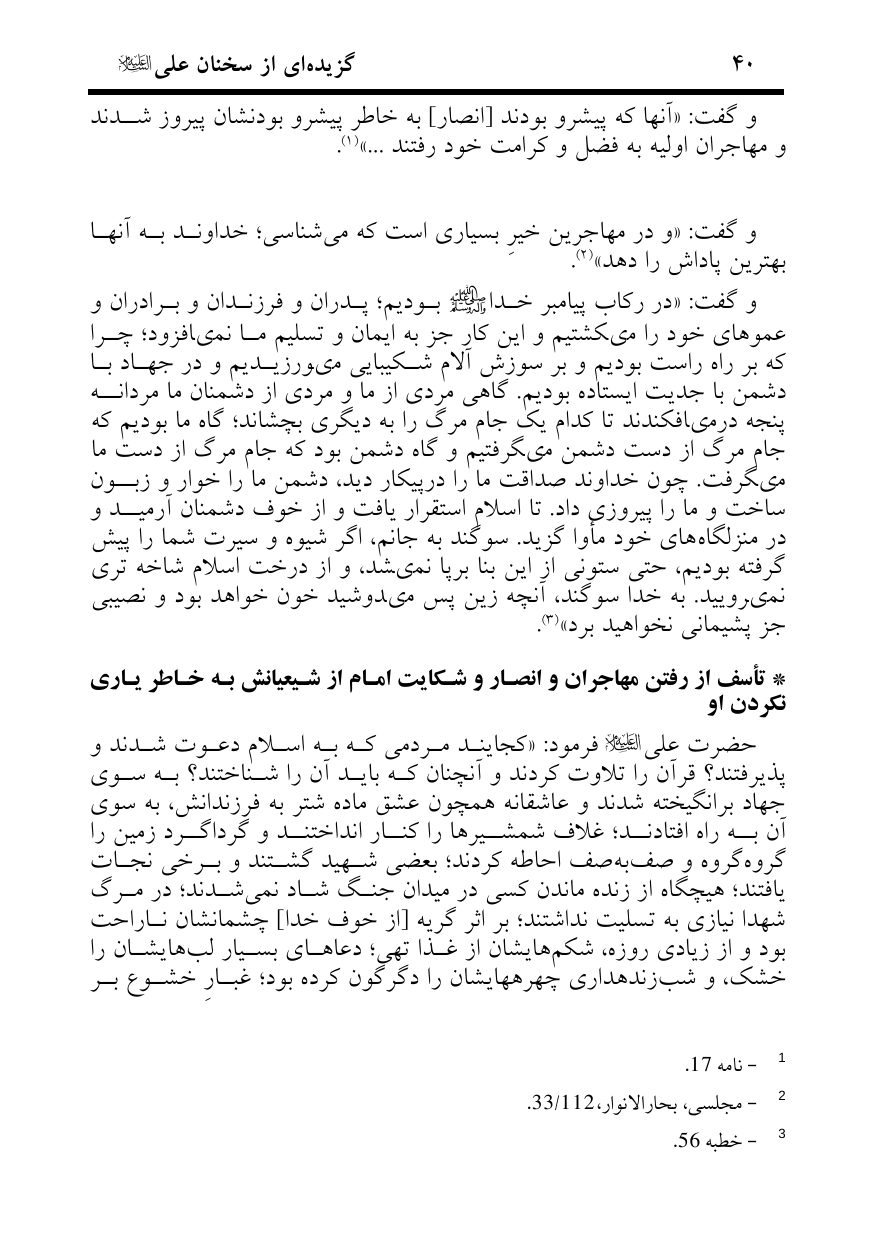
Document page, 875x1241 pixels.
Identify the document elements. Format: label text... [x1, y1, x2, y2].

text و گفت: «و در مهاجرین خیرِ بسیاری است که می‌شناسی؛ خداوند به آنها بهترين پاداش را دهد»(). [89, 221, 785, 279]
text و گفت: «آنها که پیشرو بودند [انصار] به خاطر پیشرو بودنشان پیروز شدند و مهاجران اولیه به فضل و کرامت خود رفتند ...»(). [89, 106, 785, 165]
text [89, 725, 785, 996]
text * تأسف از رفتن مهاجران و انصار و شکایت امام از شیعیانش به خاطر یاری نکردن او [89, 668, 785, 718]
text و گفت: «در ركاب پيامبر خداص بوديم؛ پدران و فرزندان و برادران و عموهاى خود را مى‏كشتيم و اين کار جز به ايمان و تسليم ما نمى‏افزود؛ چرا كه بر راه راست ‏بوديم و بر سوزش آلام شكيبايى مى‏ورزيديم و در جهاد با دشمن با جدیت ايستاده ‏بوديم. گاهی مردى از ما و مردى از دشمنان ما مردانه پنجه درمى‏افكندند تا كدام يك جام مرگ‏ را به ديگرى بچشاند؛ گاه ما بوديم كه جام مرگ از دست دشمن مى‏گرفتيم و گاه دشمن بود كه جام مرگ از دست ما مى‏گرفت. چون خداوند صداقت ما را درپيكار ديد، دشمن ما را خوار و زبون ساخت و ما را پيروزى داد. تا اسلام استقرار يافت و از خوف دشمنان آرميد و در منزلگاه‌هاى خود مأوا گزيد. سوگند به جانم، اگر شيوه و سيرت شما را پيش گرفته بوديم، حتى ستونى از اين بنا برپا نمى‏شد، و از درخت اسلام شاخه ترى نمى‏روييد. به خدا سوگند، آنچه زين پس ‏مى‏دوشيد خون خواهد بود و نصيبى جز پشيمانى نخواهيد برد»(). [89, 279, 785, 643]
